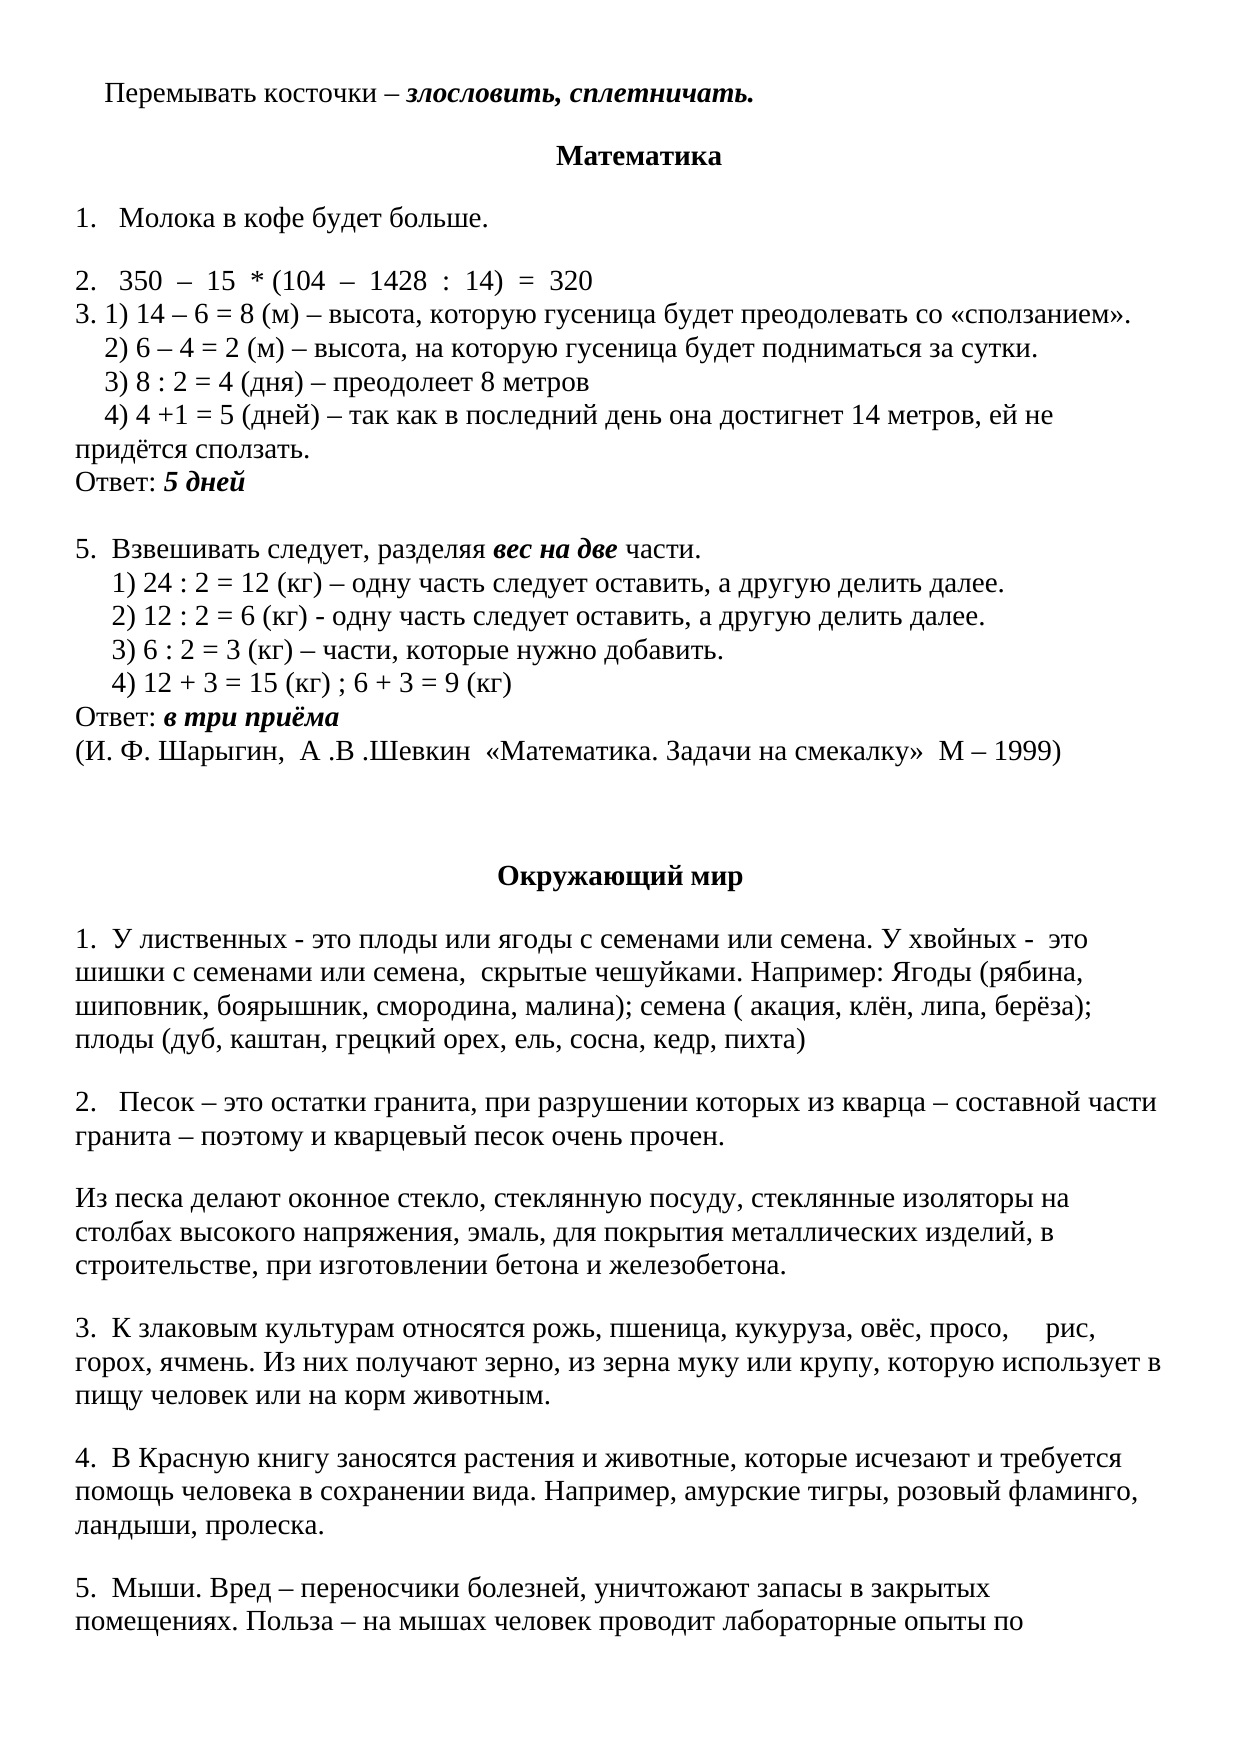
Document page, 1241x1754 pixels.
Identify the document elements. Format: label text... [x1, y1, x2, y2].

text 3) 8 : 2 = 4 (дня) – преодолеет 8 метров [75, 364, 1165, 397]
list Математика [112, 138, 1165, 171]
text 3) 6 : 2 = 3 (кг) – части, которые нужно добавить. [75, 632, 1165, 666]
text 1. У лиственных - это плоды или ягоды с семенами или семена. У хвойных - это шишки с семенами или семена, скрытые чешуйками. Например: Ягоды (рябина, шиповник, боярышник, смородина, малина); семена ( акация, клён, липа, берёза); плоды (дуб, каштан, грецкий орех, ель, сосна, кедр, пихта) [75, 921, 1165, 1055]
text 5. Взвешивать следует, разделяя вес на две части. [75, 531, 1165, 565]
text 1. Молока в кофе будет больше. [75, 200, 1165, 234]
text 4) 12 + 3 = 15 (кг) ; 6 + 3 = 9 (кг) [75, 666, 1165, 699]
text Ответ: в три приёма [75, 699, 1165, 733]
text Перемывать косточки – злословить, сплетничать. [75, 75, 1165, 108]
text (И. Ф. Шарыгин, А .В .Шевкин «Математика. Задачи на смекалку» М – 1999) [75, 733, 1165, 766]
text Из песка делают оконное стекло, стеклянную посуду, стеклянные изоляторы на столбах высокого напряжения, эмаль, для покрытия металлических изделий, в строительстве, при изготовлении бетона и железобетона. [75, 1180, 1165, 1281]
text 4) 4 +1 = 5 (дней) – так как в последний день она достигнет 14 метров, ей не придётся сползать. [75, 397, 1165, 464]
text 2. 350 – 15 * (104 – 1428 : 14) = 320 [75, 263, 1165, 297]
text 2) 6 – 4 = 2 (м) – высота, на которую гусеница будет подниматься за сутки. [75, 330, 1165, 364]
text 2) 12 : 2 = 6 (кг) - одну часть следует оставить, а другую делить далее. [75, 598, 1165, 632]
text Окружающий мир [75, 858, 1165, 892]
text Ответ: 5 дней [75, 464, 1165, 498]
text 4. В Красную книгу заносятся растения и животные, которые исчезают и требуется помощь человека в сохранении вида. Например, амурские тигры, розовый фламинго, ландыши, пролеска. [75, 1440, 1165, 1541]
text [75, 1570, 1165, 1637]
text 3. 1) 14 – 6 = 8 (м) – высота, которую гусеница будет преодолевать со «сползанием». [75, 297, 1165, 330]
text 1) 24 : 2 = 12 (кг) – одну часть следует оставить, а другую делить далее. [75, 565, 1165, 598]
text 3. К злаковым культурам относятся рожь, пшеница, кукуруза, овёс, просо, рис, горох, ячмень. Из них получают зерно, из зерна муку или крупу, которую использует в пищу человек или на корм животным. [75, 1310, 1165, 1411]
text 2. Песок – это остатки гранита, при разрушении которых из кварца – составной части гранита – поэтому и кварцевый песок очень прочен. [75, 1084, 1165, 1151]
